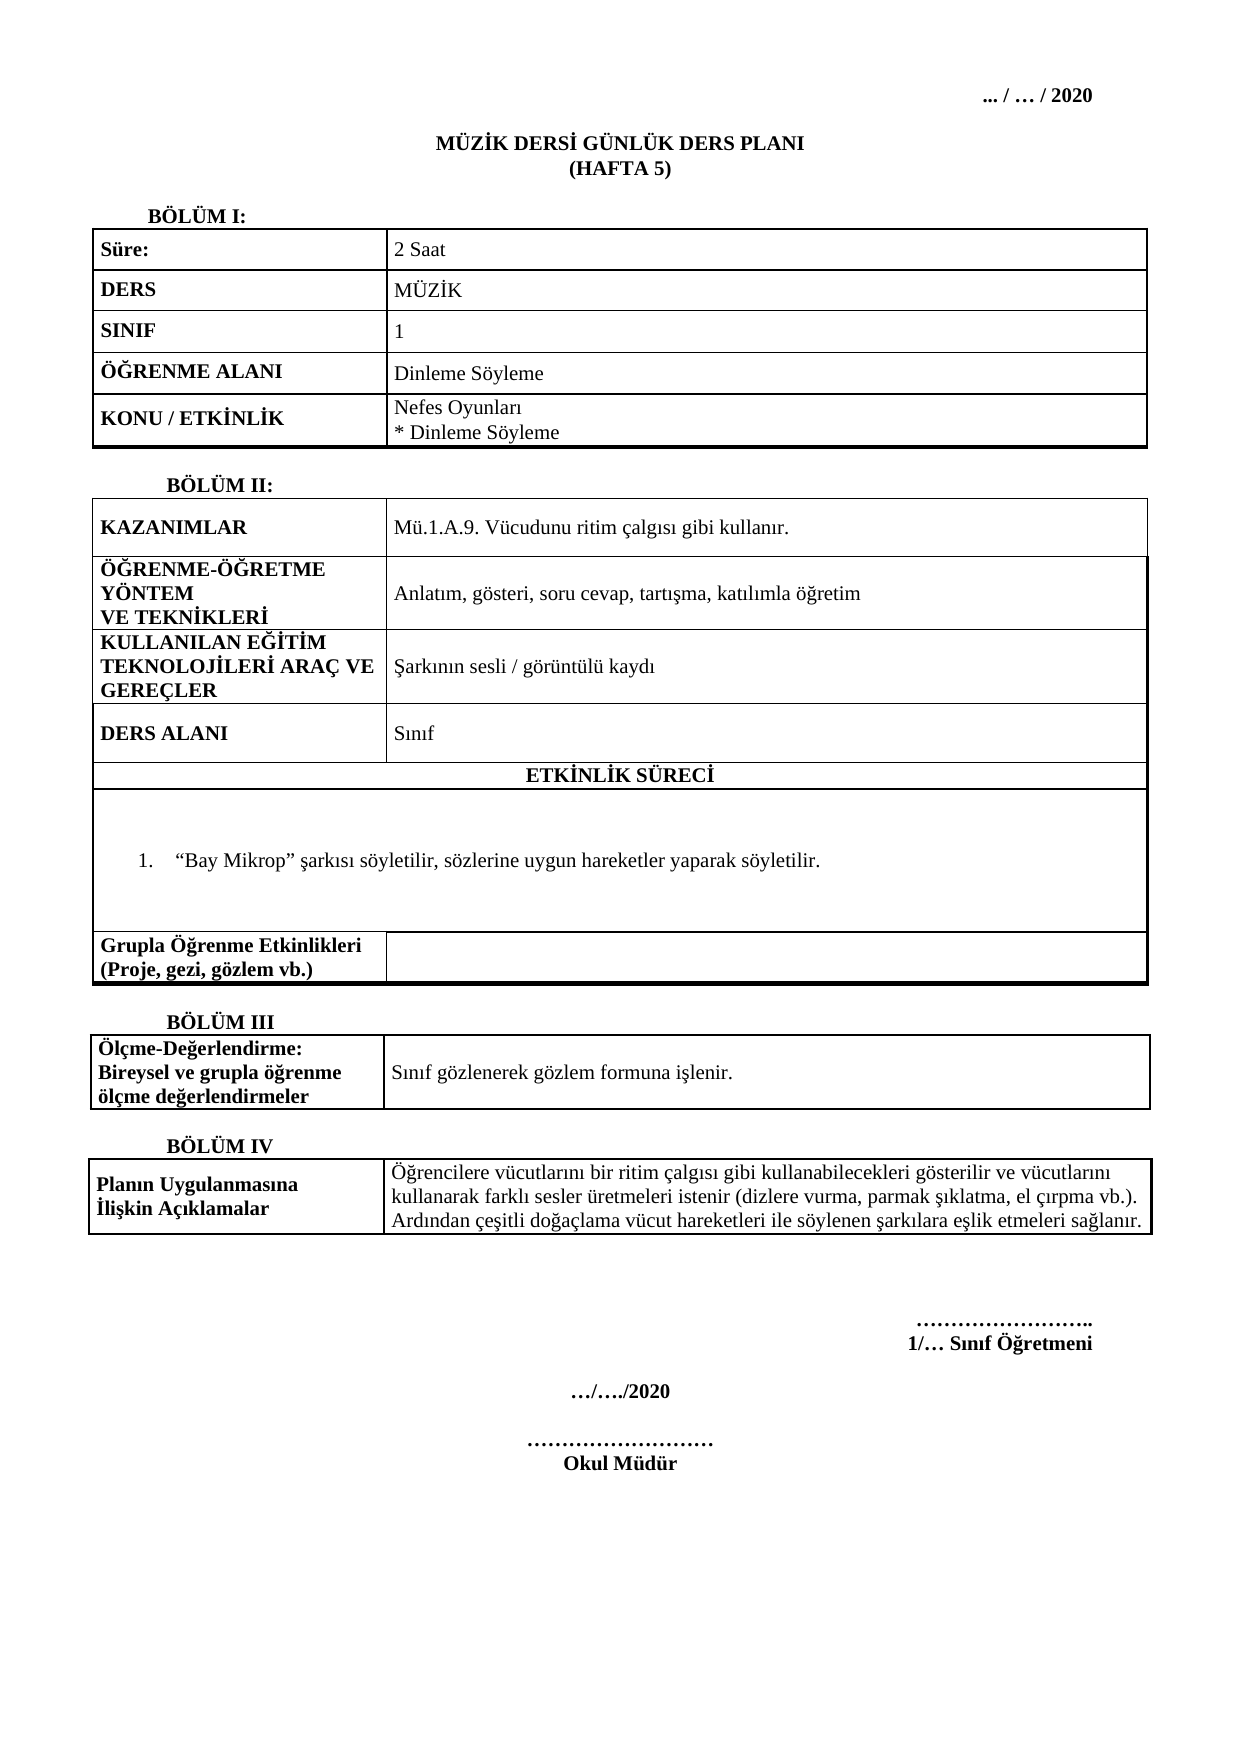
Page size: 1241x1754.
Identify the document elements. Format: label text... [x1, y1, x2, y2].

text ... / … / 2020 [148, 83, 1093, 107]
table_cell Grupla Öğrenme Etkinlikleri (Proje, gezi, gözlem vb.) [94, 932, 386, 981]
text …………………….. [148, 1307, 1093, 1331]
table_header Mü.1.A.9. Vücudunu ritim çalgısı gibi kullanır. [387, 499, 1147, 556]
subtitle BÖLÜM III [148, 1009, 1093, 1034]
table_cell KULLANILAN EĞİTİM TEKNOLOJİLERİ ARAÇ VE GEREÇLER [93, 630, 386, 702]
subtitle BÖLÜM IV [148, 1134, 1093, 1158]
table_cell 1 [388, 311, 1146, 352]
text (HAFTA 5) [148, 155, 1093, 179]
table_cell “Bay Mikrop” şarkısı söyletilir, sözlerine uygun hareketler yaparak söyletilir. [94, 790, 1146, 931]
table_cell MÜZİK [388, 271, 1146, 310]
table_header Süre: [94, 230, 386, 269]
table_cell ÖĞRENME-ÖĞRETME YÖNTEM VE TEKNİKLERİ [93, 557, 386, 629]
table_cell ÖĞRENME ALANI [94, 353, 386, 393]
table_cell ETKİNLİK SÜRECİ [94, 763, 1146, 787]
text 1/… Sınıf Öğretmeni [148, 1331, 1093, 1355]
table_cell [387, 933, 1146, 981]
table_cell KONU / ETKİNLİK [94, 395, 386, 444]
table_cell DERS ALANI [94, 704, 386, 762]
table_header 2 Saat [388, 230, 1146, 269]
text ……………………… [148, 1427, 1093, 1451]
table_cell Anlatım, gösteri, soru cevap, tartışma, katılımla öğretim [387, 557, 1146, 629]
table_header KAZANIMLAR [93, 499, 386, 556]
table_cell DERS [94, 271, 386, 310]
text BÖLÜM I: [148, 203, 1093, 228]
table_cell Dinleme Söyleme [388, 353, 1146, 393]
table_cell Nefes Oyunları * Dinleme Söyleme [388, 395, 1146, 444]
table_header Öğrencilere vücutlarını bir ritim çalgısı gibi kullanabilecekleri gösterilir ve vücutlarını kullanarak farklı sesler üretmeleri istenir (dizlere vurma, parmak şıklatma, el çırpma vb.). Ardından çeşitli doğaçlama vücut hareketleri ile söylenen şarkılara eşlik etmeleri sağlanır. [385, 1160, 1150, 1232]
table_header Ölçme-Değerlendirme: Bireysel ve grupla öğrenme ölçme değerlendirmeler [92, 1036, 383, 1108]
text Okul Müdür [148, 1451, 1093, 1475]
text BÖLÜM II: [148, 473, 1093, 497]
text MÜZİK DERSİ GÜNLÜK DERS PLANI [148, 131, 1093, 155]
table_header Planın Uygulanmasına İlişkin Açıklamalar [90, 1160, 383, 1232]
table_cell SINIF [94, 311, 386, 352]
table_cell Şarkının sesli / görüntülü kaydı [387, 630, 1146, 702]
table_header Sınıf gözlenerek gözlem formuna işlenir. [385, 1036, 1149, 1108]
text …/…./2020 [148, 1379, 1093, 1403]
table_cell Sınıf [387, 704, 1146, 762]
